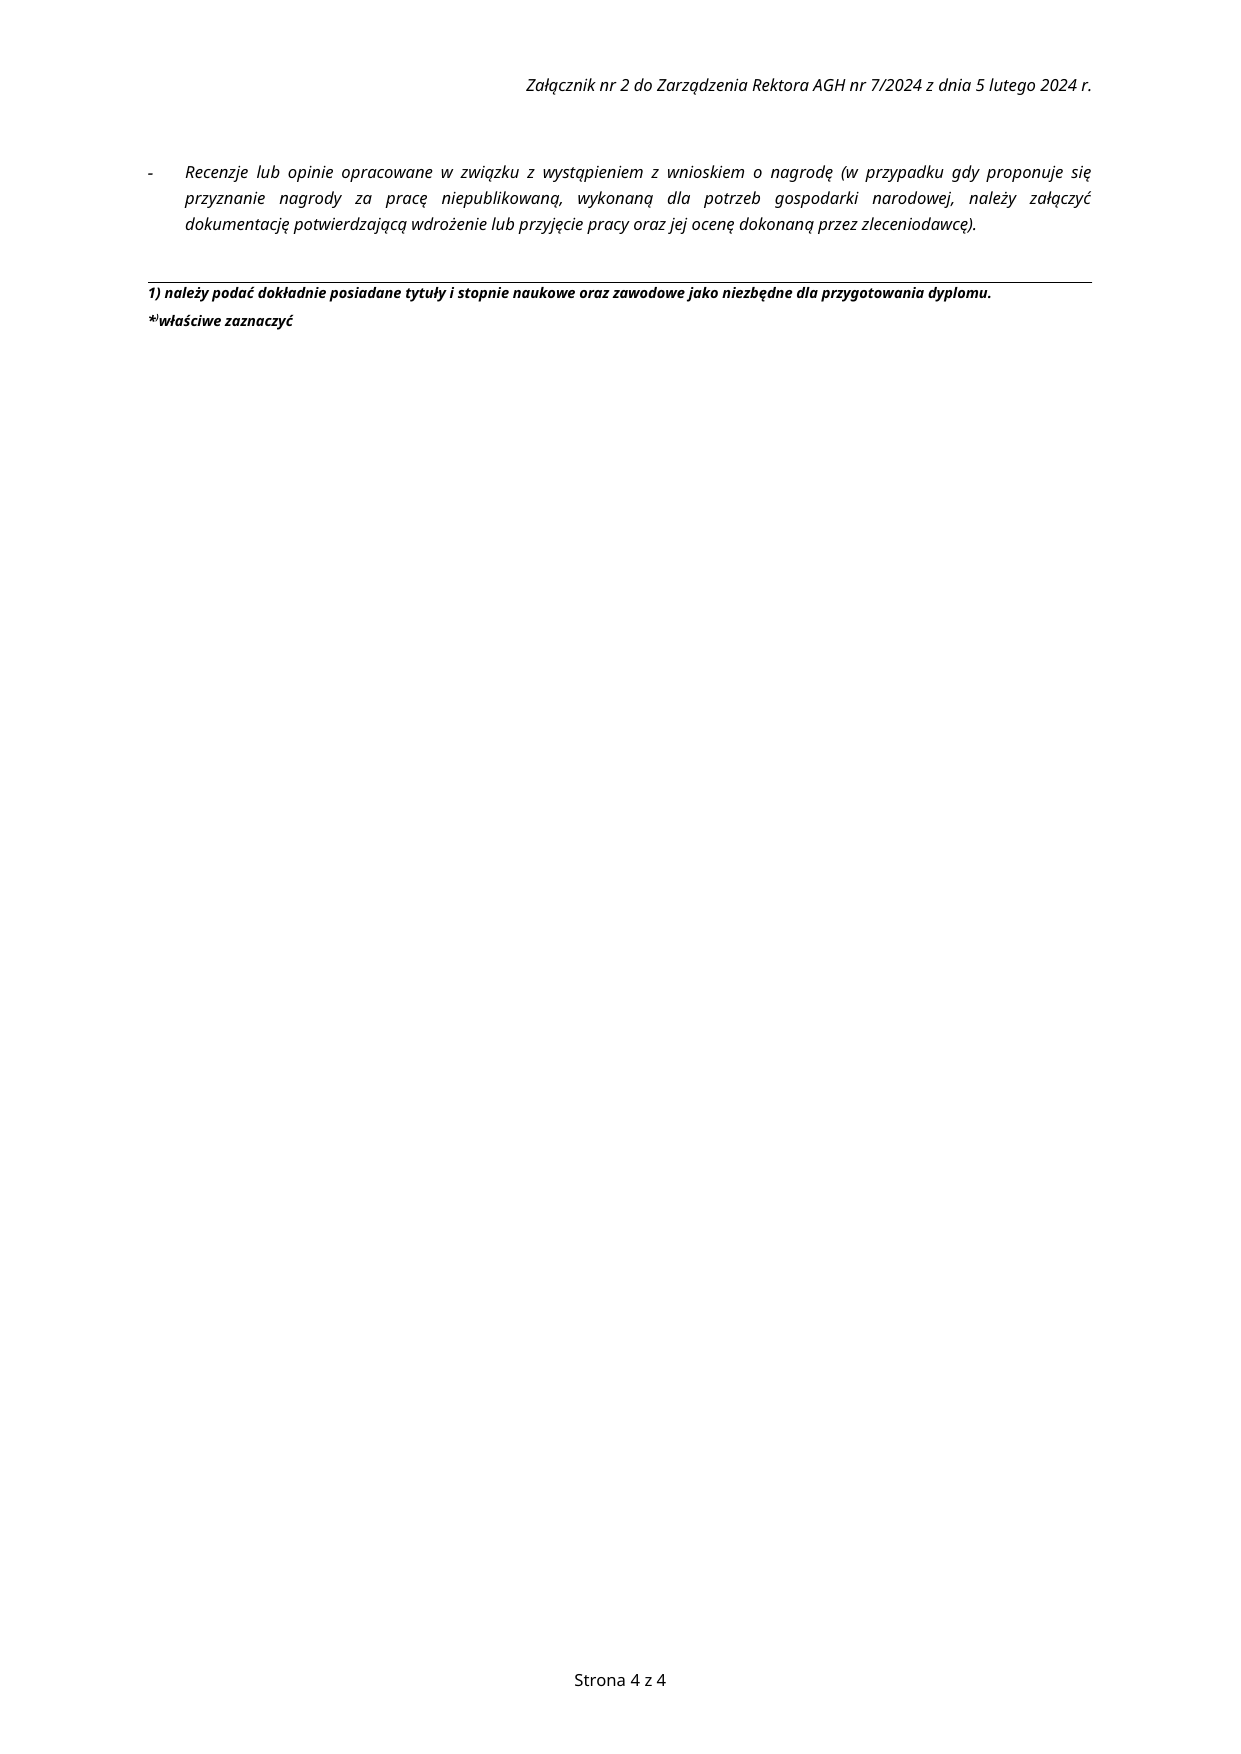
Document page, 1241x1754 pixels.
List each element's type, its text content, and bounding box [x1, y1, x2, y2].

list 1) należy podać dokładnie posiadane tytuły i stopnie naukowe oraz zawodowe jako niezbędne dla przygotowania dyplomu. [148, 283, 1092, 303]
list Recenzje lub opinie opracowane w związku z wystąpieniem z wnioskiem o nagrodę (w przypadku gdy proponuje się przyznanie nagrody za pracę niepublikowaną, wykonaną dla potrzeb gospodarki narodowej, należy załączyć dokumentację potwierdzającą wdrożenie lub przyjęcie pracy oraz jej ocenę dokonaną przez zleceniodawcę). [148, 160, 1092, 235]
text *)właściwe zaznaczyć [148, 311, 1092, 331]
